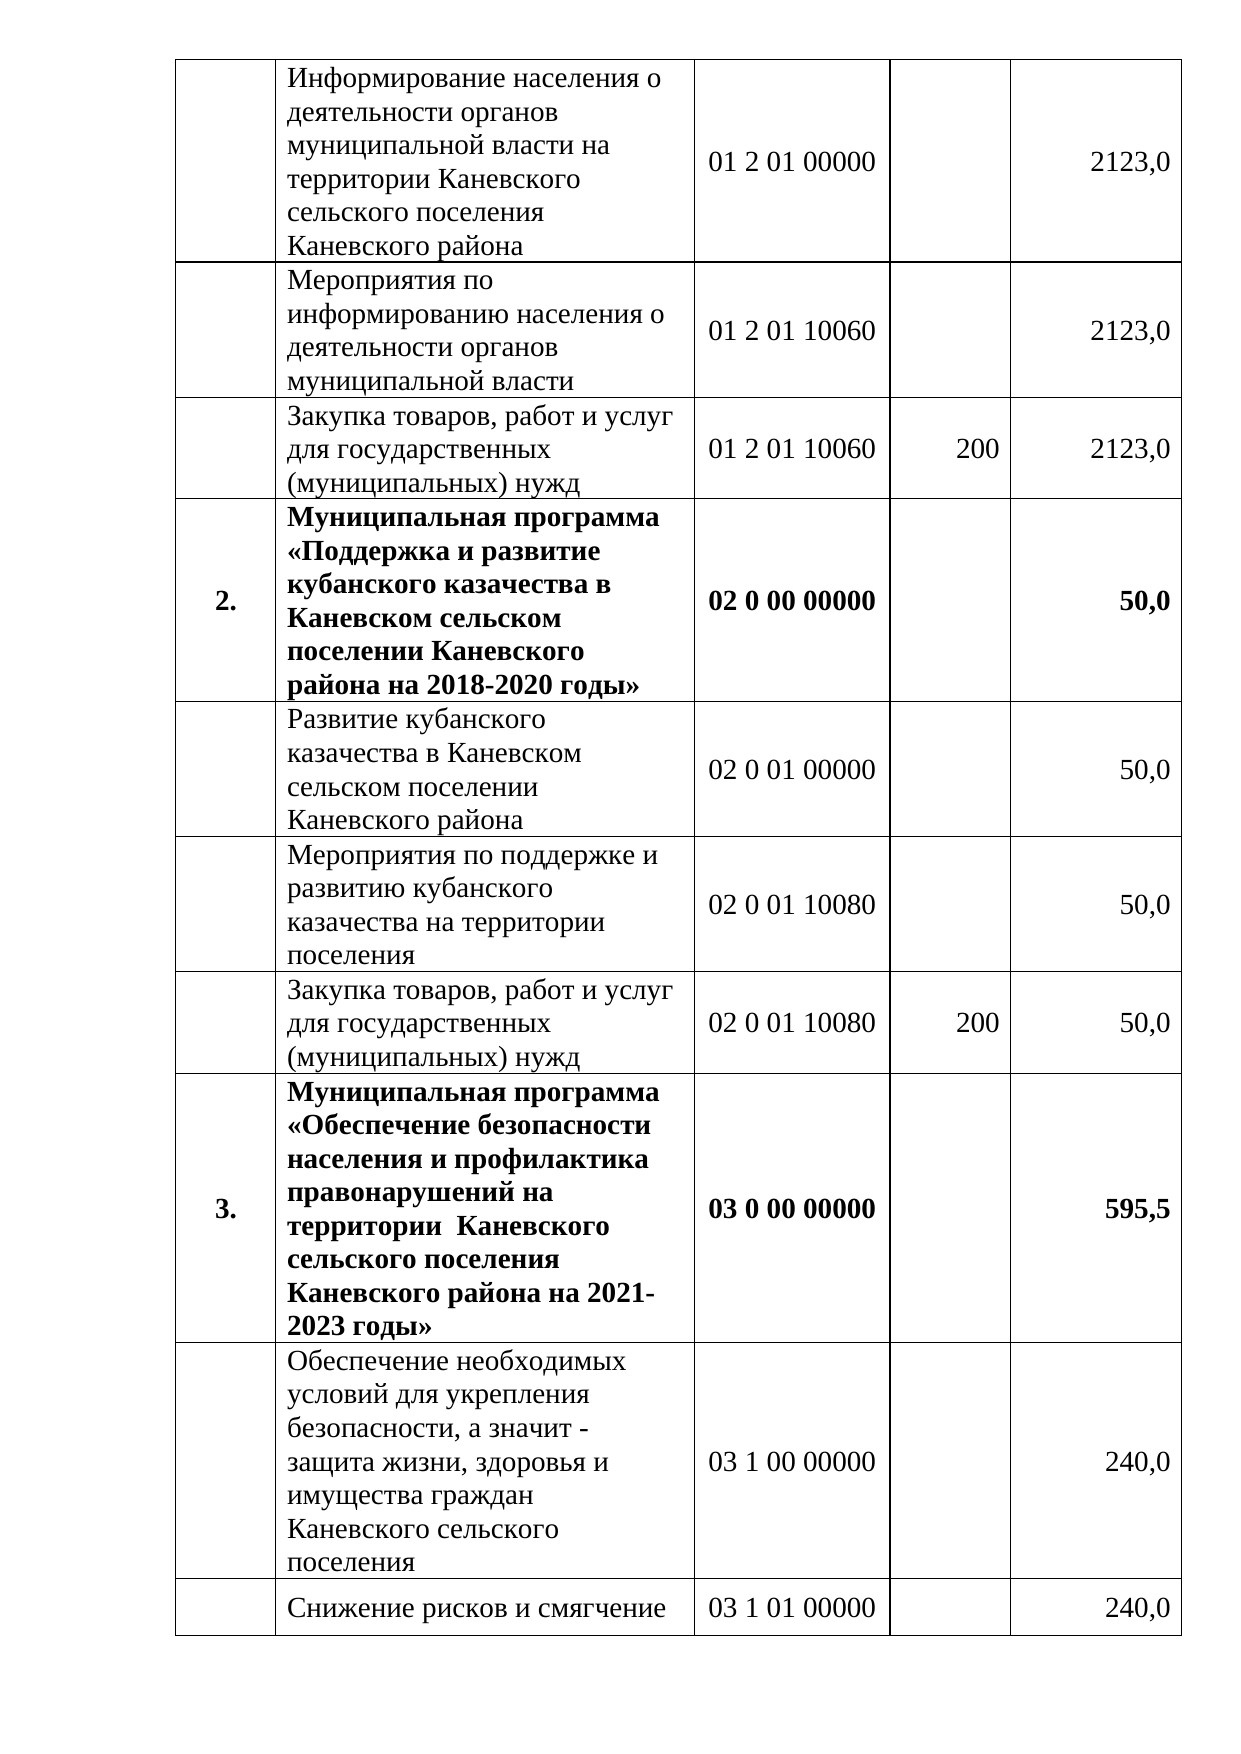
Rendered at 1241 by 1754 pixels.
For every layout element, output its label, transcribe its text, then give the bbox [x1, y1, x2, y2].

table_cell [176, 398, 275, 498]
table_cell Мероприятия по информированию населения о деятельности органов муниципальной власти [276, 263, 694, 397]
table_cell Закупка товаров, работ и услуг для государственных (муниципальных) нужд [276, 972, 694, 1073]
table_cell [891, 60, 1010, 261]
table_cell [176, 702, 275, 836]
table_cell [891, 837, 1010, 971]
table_cell [891, 1074, 1010, 1342]
table_cell Муниципальная программа «Поддержка и развитие кубанского казачества в Каневском сельском поселении Каневского района на 2018-2020 годы» [276, 499, 694, 701]
table_cell [891, 702, 1010, 836]
table_cell 50,0 [1011, 837, 1181, 971]
table_cell [176, 60, 275, 261]
table_cell 01 2 01 10060 [695, 263, 889, 397]
table_cell 2123,0 [1011, 398, 1181, 498]
table_cell 200 [891, 398, 1010, 498]
table_cell 03 1 00 00000 [695, 1343, 889, 1578]
table_cell [176, 837, 275, 971]
table_cell [176, 972, 275, 1073]
table_cell 01 2 01 10060 [695, 398, 889, 498]
table_cell [891, 1343, 1010, 1578]
table_cell [891, 1579, 1010, 1635]
table_cell [891, 499, 1010, 701]
table_cell 01 2 01 00000 [695, 60, 889, 261]
table_cell 2123,0 [1011, 263, 1181, 397]
table_cell [891, 263, 1010, 397]
table_cell 50,0 [1011, 499, 1181, 701]
table_cell 02 0 01 10080 [695, 837, 889, 971]
table_cell 03 1 01 00000 [695, 1579, 889, 1635]
table_cell Мероприятия по поддержке и развитию кубанского казачества на территории поселения [276, 837, 694, 971]
table_cell [176, 1579, 275, 1635]
table_cell 02 0 01 10080 [695, 972, 889, 1073]
table_cell 50,0 [1011, 702, 1181, 836]
table_cell [176, 263, 275, 397]
table_cell 02 0 00 00000 [695, 499, 889, 701]
table_cell 2123,0 [1011, 60, 1181, 261]
table_cell 02 0 01 00000 [695, 702, 889, 836]
table_cell 240,0 [1011, 1579, 1181, 1635]
table_cell 3. [176, 1074, 275, 1342]
table_cell 50,0 [1011, 972, 1181, 1073]
table_cell Закупка товаров, работ и услуг для государственных (муниципальных) нужд [276, 398, 694, 498]
table_cell [176, 1343, 275, 1578]
table_cell Муниципальная программа «Обеспечение безопасности населения и профилактика правонарушений на территории Каневского сельского поселения Каневского района на 2021-2023 годы» [276, 1074, 694, 1342]
table_cell Информирование населения о деятельности органов муниципальной власти на территории Каневского сельского поселения Каневского района [276, 60, 694, 261]
table_cell 03 0 00 00000 [695, 1074, 889, 1342]
table_cell 240,0 [1011, 1343, 1181, 1578]
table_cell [276, 1579, 694, 1635]
table_cell Развитие кубанского казачества в Каневском сельском поселении Каневского района [276, 702, 694, 836]
table_cell Обеспечение необходимых условий для укрепления безопасности, а значит - защита жизни, здоровья и имущества граждан Каневского сельского поселения [276, 1343, 694, 1578]
table_cell 200 [891, 972, 1010, 1073]
table_cell 2. [176, 499, 275, 701]
table_cell 595,5 [1011, 1074, 1181, 1342]
